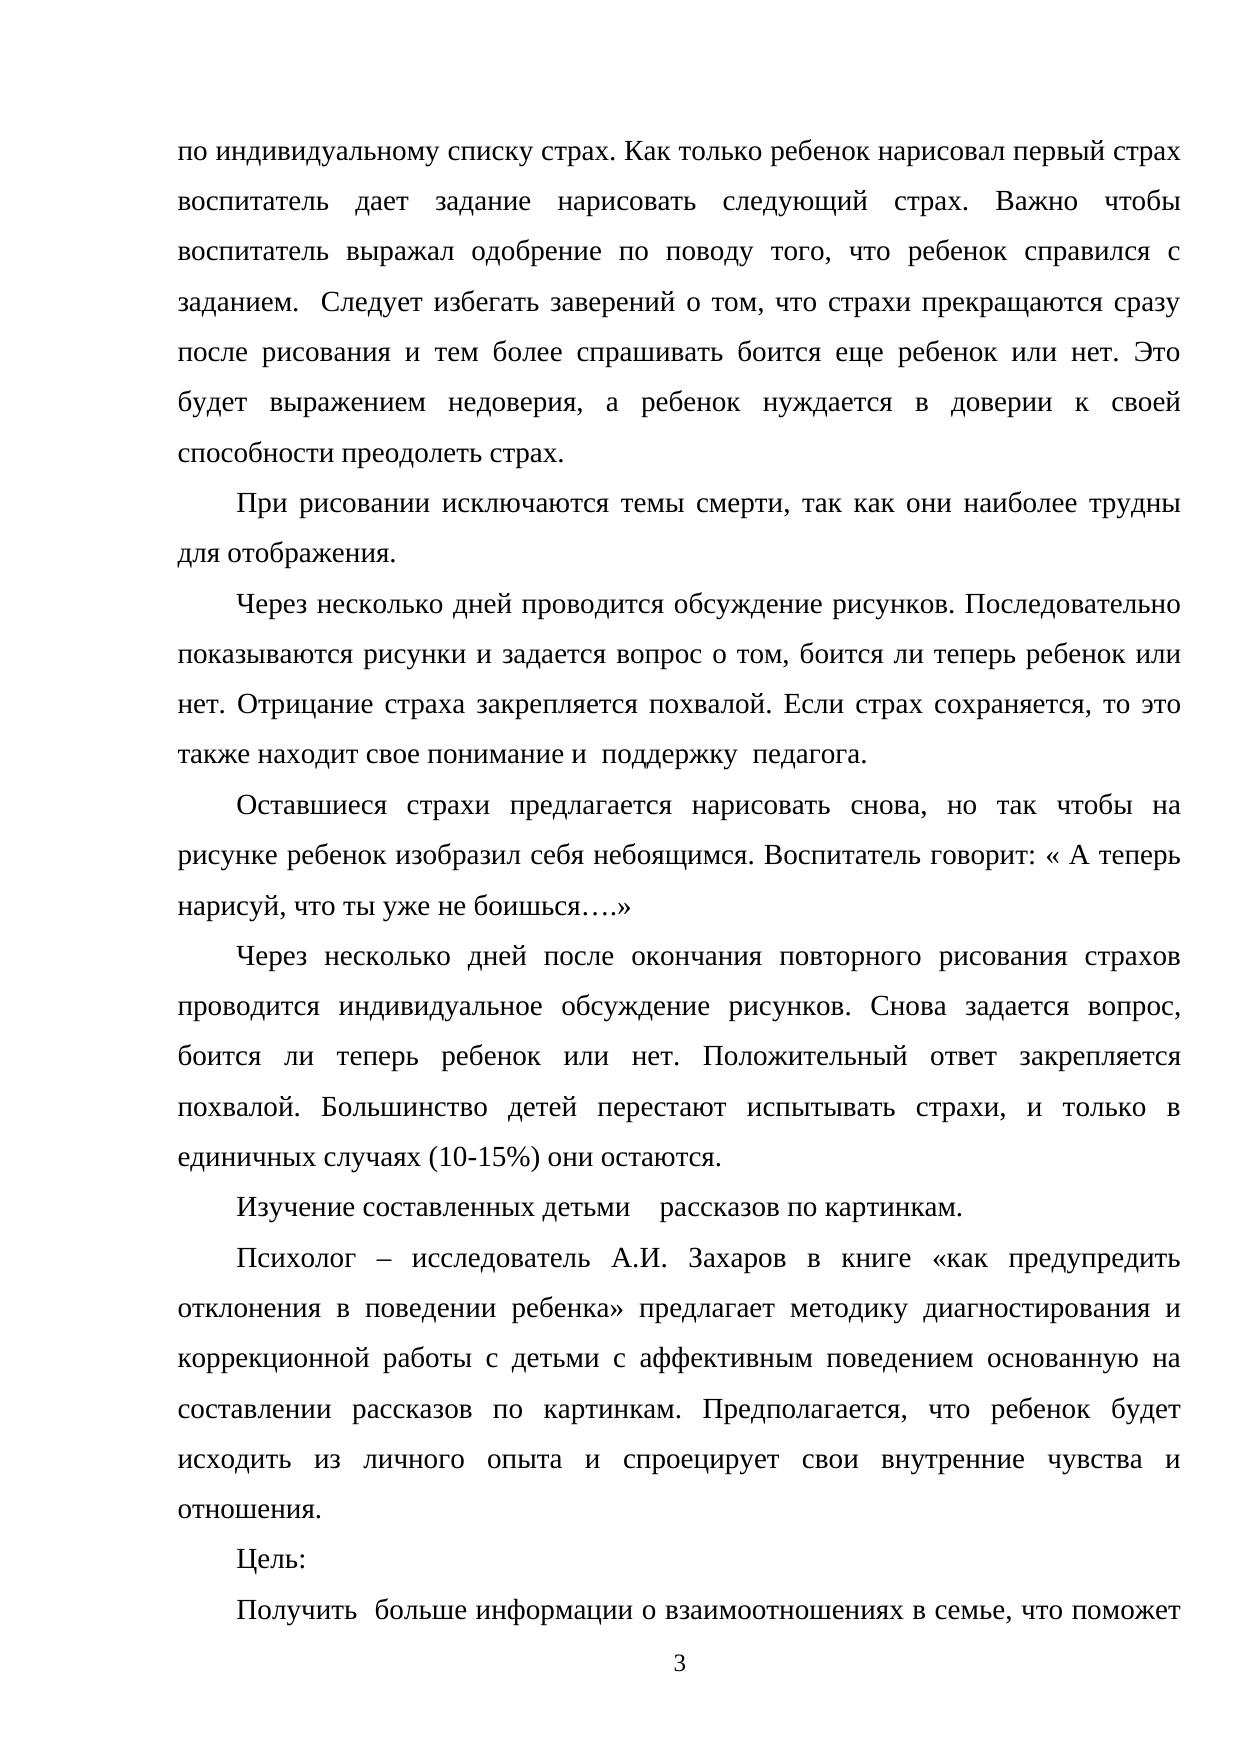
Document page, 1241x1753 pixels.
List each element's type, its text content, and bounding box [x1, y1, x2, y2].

text Психолог – исследователь А.И. Захаров в книге «как предупредить отклонения в поведении ребенка» предлагает методику диагностирования и коррекционной работы с детьми с аффективным поведением основанную на составлении рассказов по картинкам. Предполагается, что ребенок будет исходить из личного опыта и спроецирует свои внутренние чувства и отношения. [177, 1240, 1182, 1525]
text Оставшиеся страхи предлагается нарисовать снова, но так чтобы на рисунке ребенок изобразил себя небоящимся. Воспитатель говорит: « А теперь нарисуй, что ты уже не боишься….» [177, 787, 1182, 921]
text Цель: [177, 1542, 1182, 1575]
text При рисовании исключаются темы смерти, так как они наиболее трудны для отображения. [177, 485, 1182, 569]
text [177, 1592, 1182, 1626]
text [177, 133, 1182, 468]
text Изучение составленных детьми рассказов по картинкам. [177, 1189, 1182, 1223]
text Через несколько дней проводится обсуждение рисунков. Последовательно показываются рисунки и задается вопрос о том, боится ли теперь ребенок или нет. Отрицание страха закрепляется похвалой. Если страх сохраняется, то это также находит свое понимание и поддержку педагога. [177, 586, 1182, 770]
text Через несколько дней после окончания повторного рисования страхов проводится индивидуальное обсуждение рисунков. Снова задается вопрос, боится ли теперь ребенок или нет. Положительный ответ закрепляется похвалой. Большинство детей перестают испытывать страхи, и только в единичных случаях (10-15%) они остаются. [177, 938, 1182, 1173]
